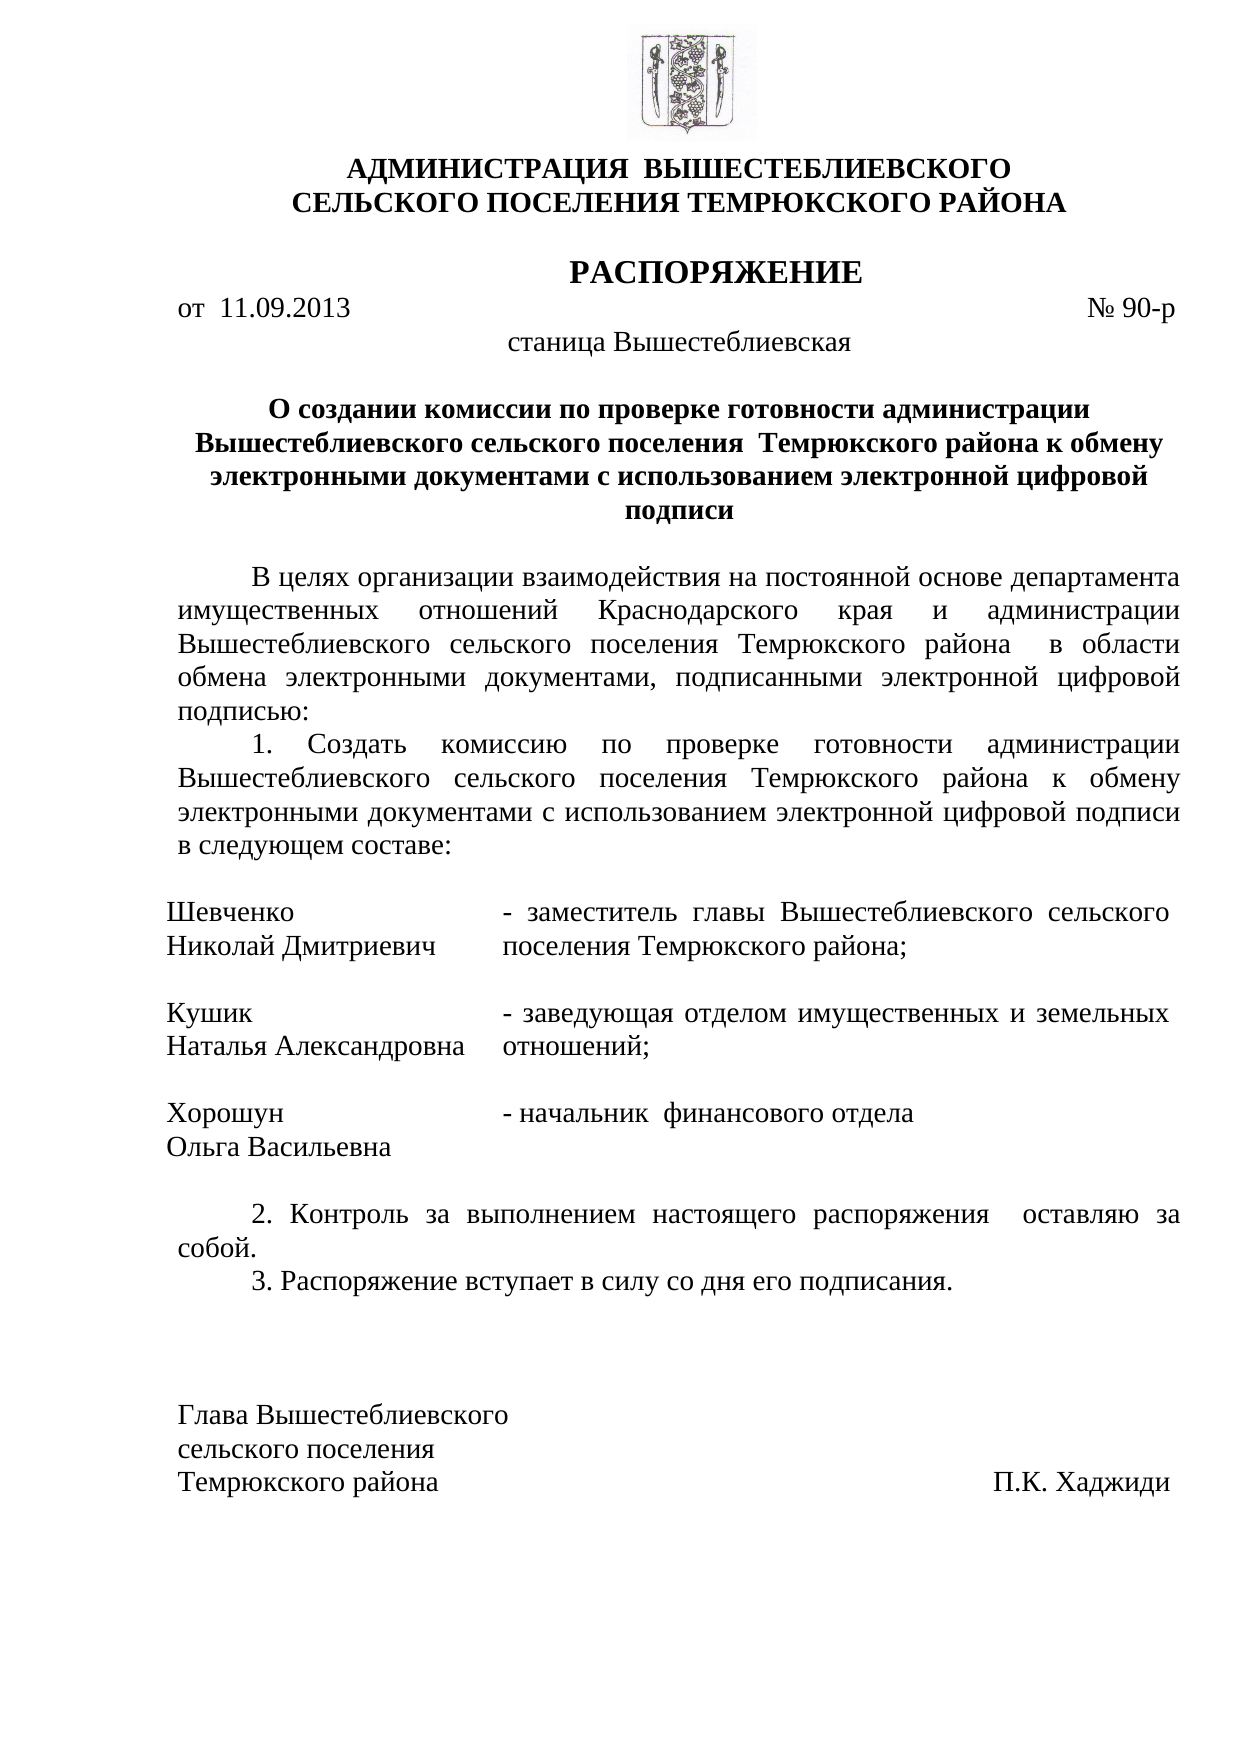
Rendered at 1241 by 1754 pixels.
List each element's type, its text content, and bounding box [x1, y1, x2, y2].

text 1. Создать комиссию по проверке готовности администрации Вышестеблиевского сельского поселения Темрюкского района к обмену электронными документами с использованием электронной цифровой подписи в следующем составе: [177, 727, 1181, 861]
text сельского поселения [177, 1431, 1181, 1464]
table_cell - начальник финансового отдела [491, 1096, 1181, 1196]
picture [627, 24, 757, 141]
text от 11.09.2013 № 90-р [177, 291, 1181, 324]
text Темрюкского района П.К. Хаджиди [177, 1464, 1181, 1498]
text СЕЛЬСКОГО ПОСЕЛЕНИЯ ТЕМРЮКСКОГО РАЙОНА [177, 185, 1181, 219]
text 2. Контроль за выполнением настоящего распоряжения оставляю за собой. [177, 1196, 1181, 1263]
table_cell - заведующая отделом имущественных и земельных отношений; [491, 995, 1181, 1096]
text Вышестеблиевского сельского поселения Темрюкского района к обмену электронными документами с использованием электронной цифровой подписи [177, 425, 1181, 525]
table_cell Кушик Наталья Александровна [155, 995, 491, 1096]
text О создании комиссии по проверке готовности администрации [177, 391, 1181, 425]
text АДМИНИСТРАЦИЯ ВЫШЕСТЕБЛИЕВСКОГО [177, 152, 1181, 185]
text Глава Вышестеблиевского [177, 1397, 1181, 1431]
text 3. Распоряжение вступает в силу со дня его подписания. [177, 1263, 1181, 1297]
table_header - заместитель главы Вышестеблиевского сельского поселения Темрюкского района; [491, 894, 1181, 995]
table_header Шевченко Николай Дмитриевич [155, 894, 491, 995]
text станица Вышестеблиевская [177, 324, 1181, 358]
table_cell Хорошун Ольга Васильевна [155, 1096, 491, 1196]
text РАСПОРЯЖЕНИЕ [177, 252, 1181, 291]
text В целях организации взаимодействия на постоянной основе департамента имущественных отношений Краснодарского края и администрации Вышестеблиевского сельского поселения Темрюкского района в области обмена электронными документами, подписанными электронной цифровой подписью: [177, 559, 1181, 727]
